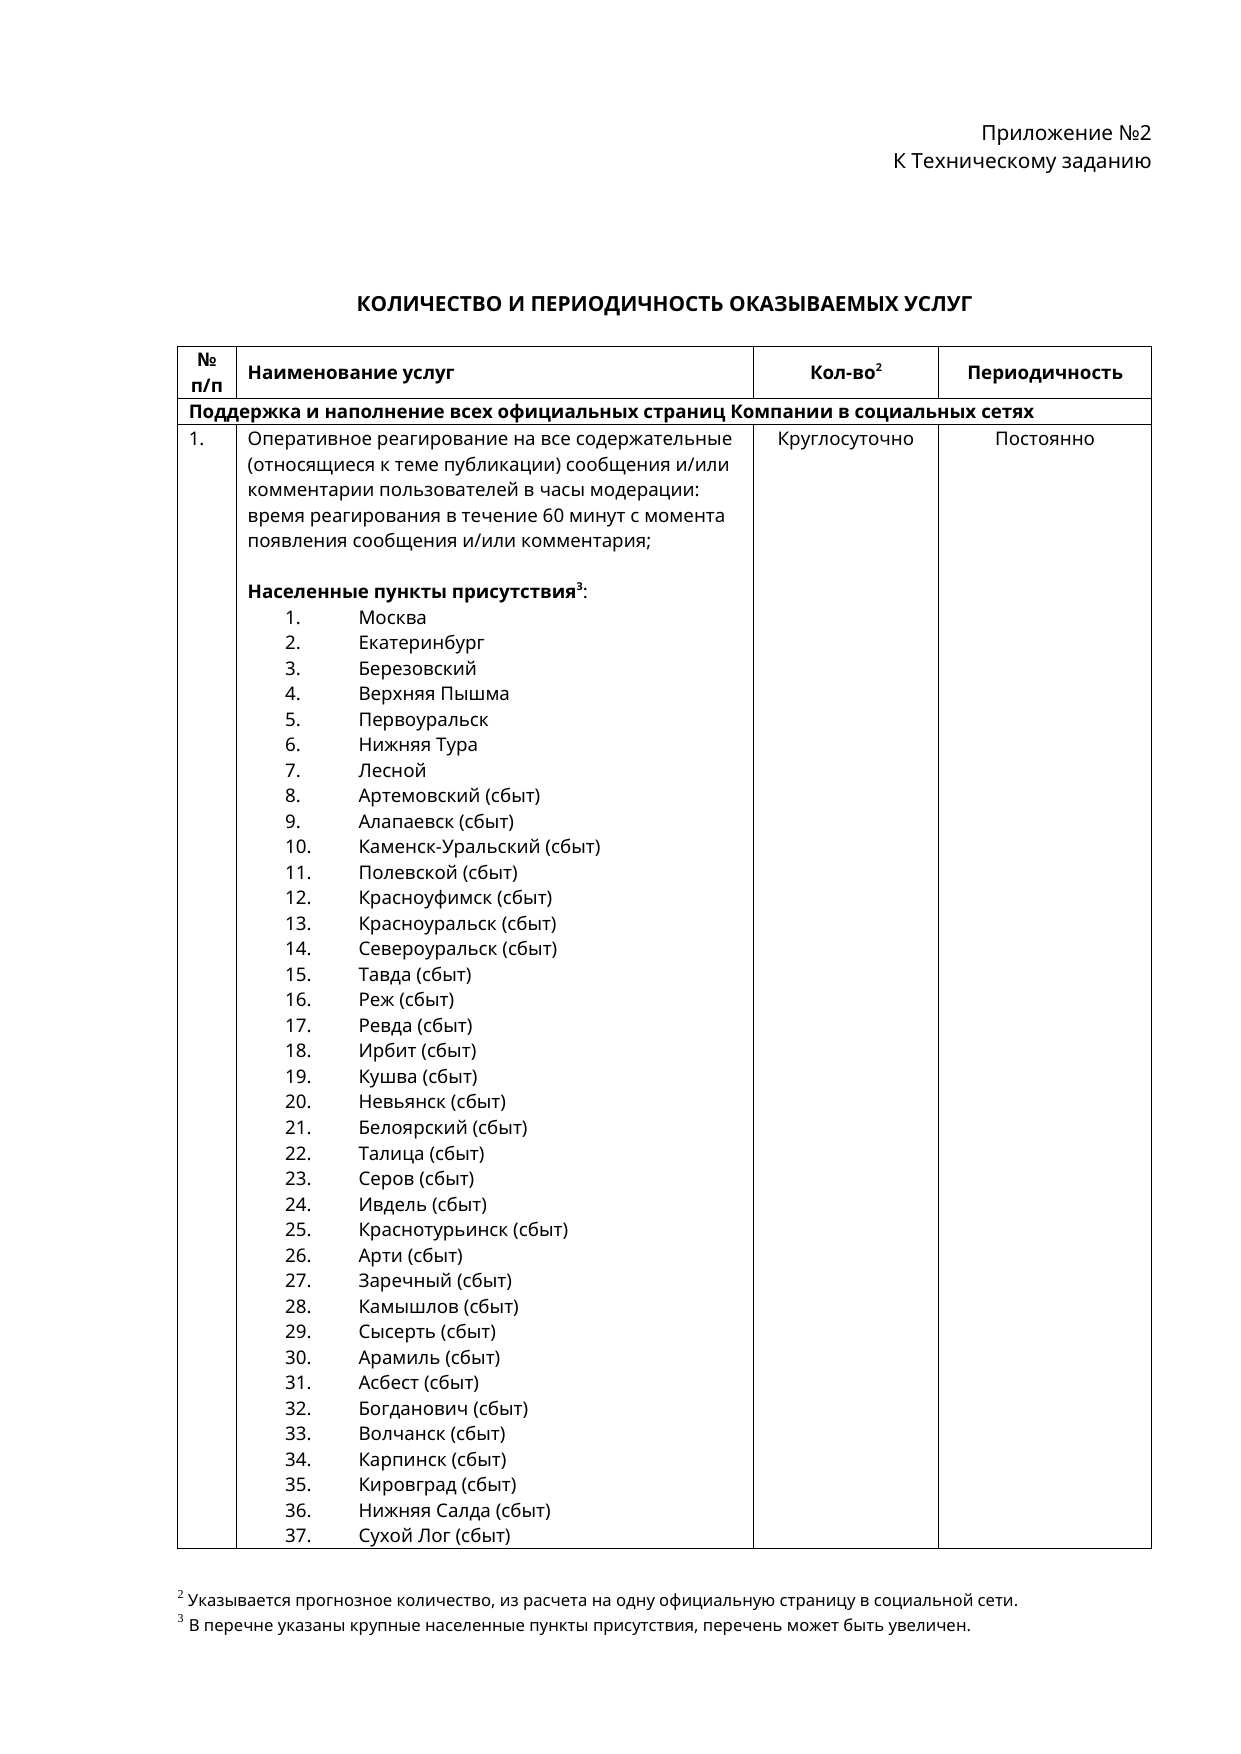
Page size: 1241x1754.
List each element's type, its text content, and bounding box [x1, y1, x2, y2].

table_header № п/п [178, 347, 236, 398]
table_header Наименование услуг [237, 347, 753, 398]
table_cell Постоянно [939, 425, 1151, 1548]
text К Техническому заданию [177, 147, 1152, 175]
text КОЛИЧЕСТВО И ПЕРИОДИЧНОСТЬ ОКАЗЫВАЕМЫХ УСЛУГ [177, 289, 1152, 317]
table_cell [237, 425, 753, 1548]
text Приложение №2 [177, 118, 1152, 147]
table_cell [178, 425, 236, 1548]
table_cell Поддержка и наполнение всех официальных страниц Компании в социальных сетях [178, 399, 1151, 424]
table_header Периодичность [939, 347, 1151, 398]
table_header Кол-во [754, 347, 938, 398]
table_cell Круглосуточно [754, 425, 938, 1548]
